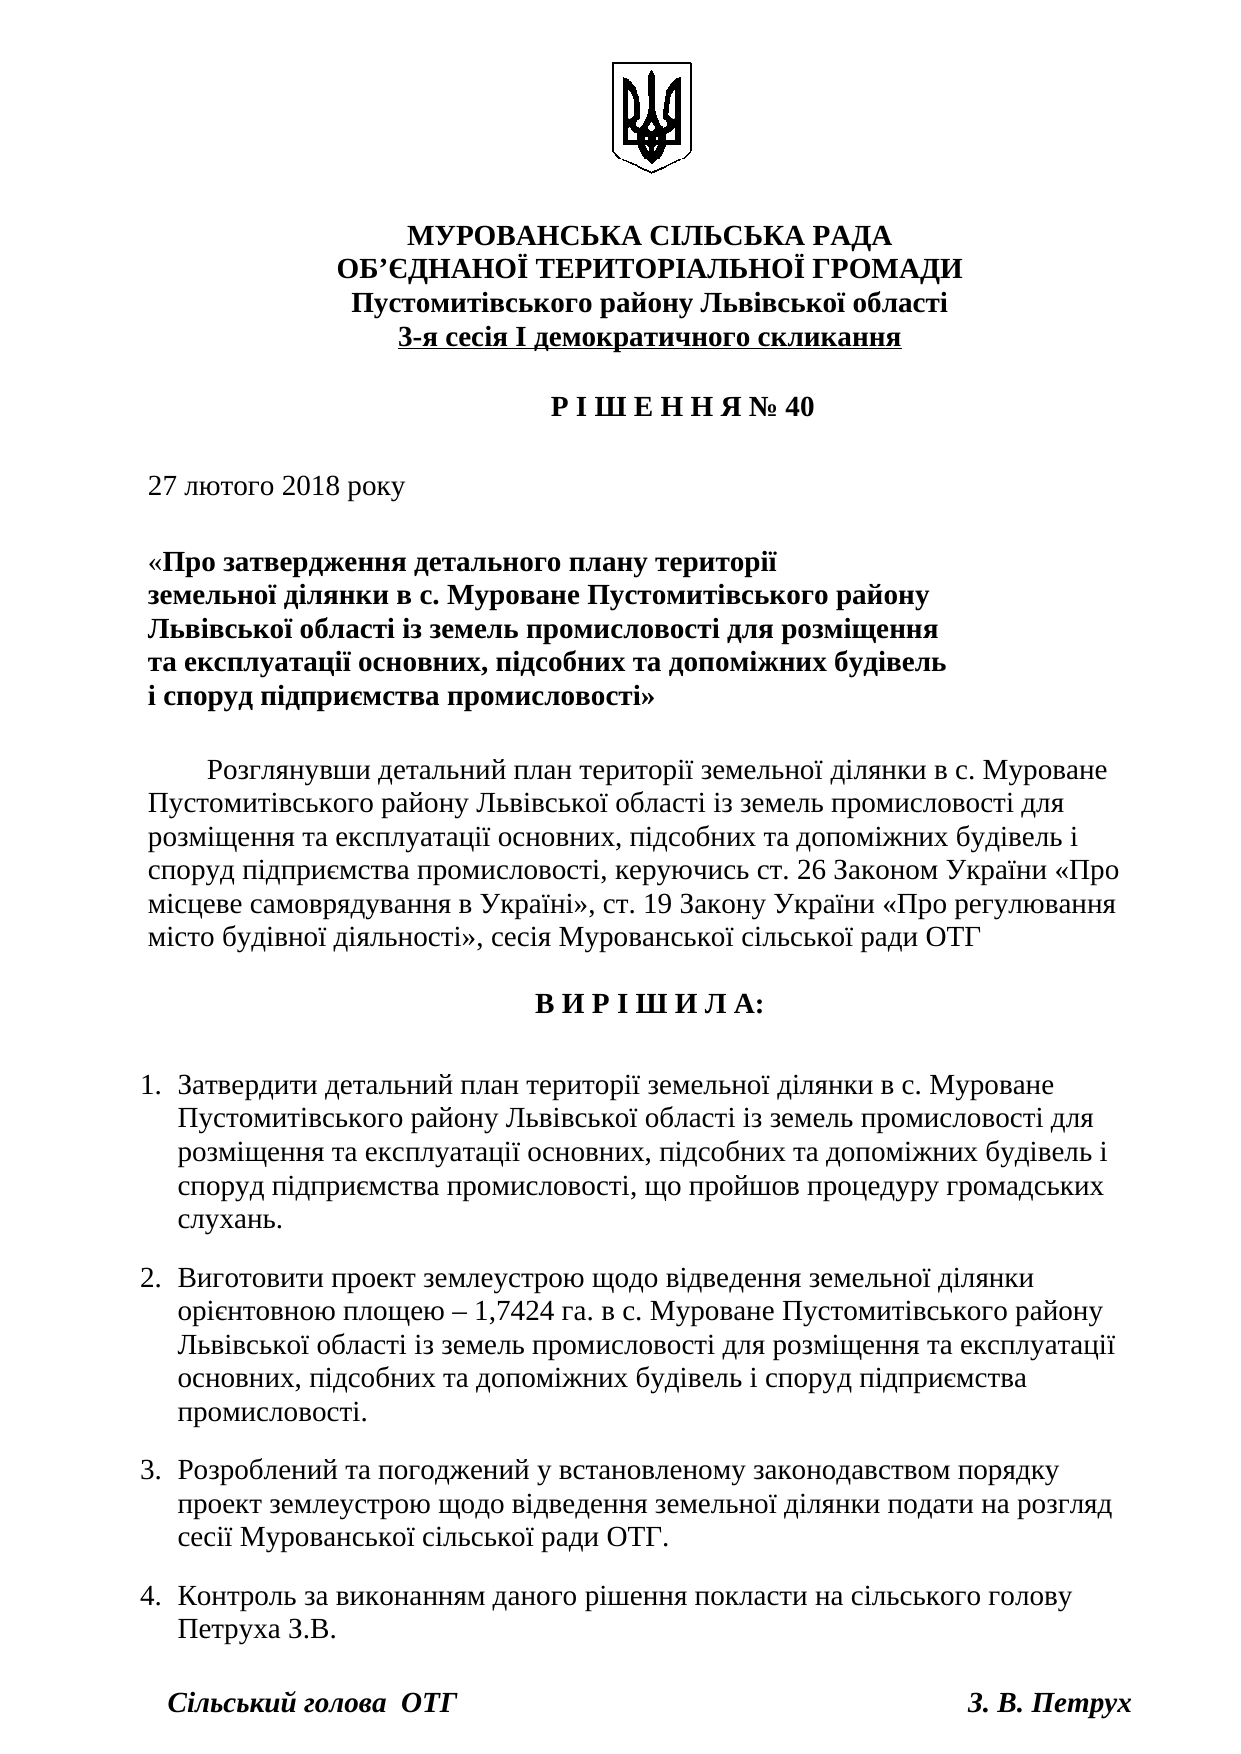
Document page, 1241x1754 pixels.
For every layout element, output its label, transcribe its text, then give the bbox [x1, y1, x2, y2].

list Затвердити детальний план території земельної ділянки в с. Муроване Пустомитівського району Львівської області із земель промисловості для розміщення та експлуатації основних, підсобних та допоміжних будівель і споруд підприємства промисловості, що пройшов процедуру громадських слухань. [140, 1067, 1152, 1235]
text Розглянувши детальний план території земельної ділянки в с. Муроване Пустомитівського району Львівської області із земель промисловості для розміщення та експлуатації основних, підсобних та допоміжних будівель і споруд підприємства промисловості, керуючись ст. 26 Законом України «Про місцеве самоврядування в Україні», ст. 19 Закону України «Про регулювання місто будівної діяльності», сесія Мурованської сільської ради ОТГ [148, 752, 1152, 953]
text та експлуатації основних, підсобних та допоміжних будівель [148, 644, 1152, 678]
text «Про затвердження детального плану території [148, 544, 1152, 577]
list Розроблений та погоджений у встановленому законодавством порядку проект землеустрою щодо відведення земельної ділянки подати на розгляд сесії Мурованської сільської ради ОТГ. [140, 1452, 1152, 1553]
text 27 лютого 2018 року [148, 468, 1152, 502]
text Львівської області із земель промисловості для розміщення [148, 611, 1152, 644]
picture [608, 62, 697, 175]
list Контроль за виконанням даного рішення покласти на сільського голову Петруха З.В. [140, 1578, 1152, 1645]
text Р І Ш Е Н Н Я № 40 [148, 389, 1211, 423]
text В И Р І Ш И Л А: [148, 987, 1152, 1020]
text 3-я сесія І демократичного скликання [148, 319, 1152, 352]
text ОБ’ЄДНАНОЇ ТЕРИТОРІАЛЬНОЇ ГРОМАДИ [148, 252, 1152, 285]
list Виготовити проект землеустрою щодо відведення земельної ділянки орієнтовною площею – 1,7424 га. в с. Муроване Пустомитівського району Львівської області із земель промисловості для розміщення та експлуатації основних, підсобних та допоміжних будівель і споруд підприємства промисловості. [140, 1260, 1152, 1427]
text земельної ділянки в с. Муроване Пустомитівського району [148, 577, 1152, 611]
text МУРОВАНСЬКА СІЛЬСЬКА РАДА [148, 218, 1152, 252]
text і споруд підприємства промисловості» [148, 678, 1152, 712]
text Сільський голова ОТГ З. В. Петрух [148, 1685, 1152, 1719]
text Пустомитівського району Львівської області [148, 285, 1152, 319]
